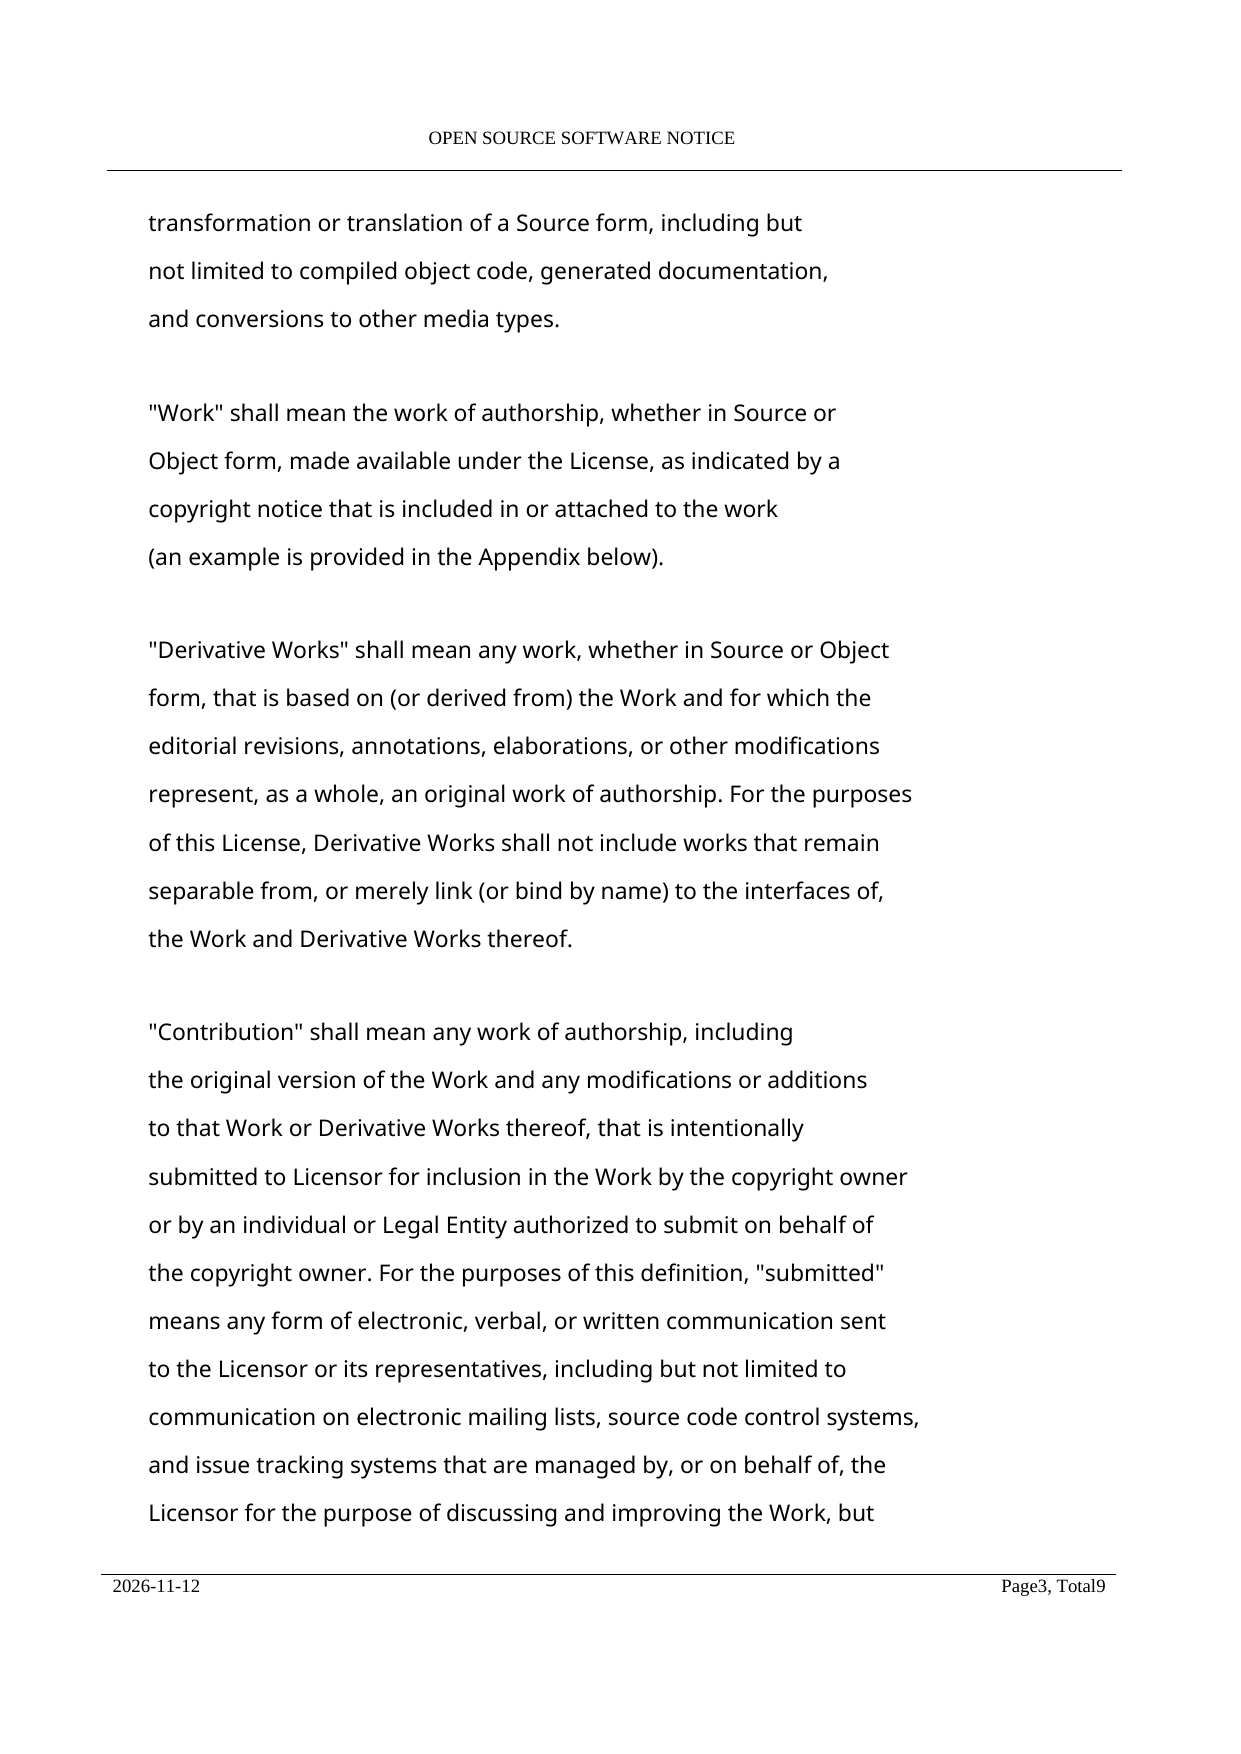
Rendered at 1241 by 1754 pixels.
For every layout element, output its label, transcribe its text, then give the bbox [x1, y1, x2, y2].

text the copyright owner. For the purposes of this definition, "submitted" [112, 1256, 1128, 1288]
text to the Licensor or its representatives, including but not limited to [112, 1352, 1128, 1385]
text Licensor for the purpose of discussing and improving the Work, but [112, 1497, 1128, 1529]
text transformation or translation of a Source form, including but [112, 206, 1128, 239]
text represent, as a whole, an original work of authorship. For the purposes [112, 778, 1128, 810]
text "Contribution" shall mean any work of authorship, including [112, 1015, 1128, 1048]
text submitted to Licensor for inclusion in the Work by the copyright owner [112, 1160, 1128, 1192]
text to that Work or Derivative Works thereof, that is intentionally [112, 1112, 1128, 1144]
text "Work" shall mean the work of authorship, whether in Source or [112, 396, 1128, 428]
text Object form, made available under the License, as indicated by a [112, 444, 1128, 476]
text and issue tracking systems that are managed by, or on behalf of, the [112, 1448, 1128, 1481]
text form, that is based on (or derived from) the Work and for which the [112, 682, 1128, 714]
text editorial revisions, annotations, elaborations, or other modifications [112, 730, 1128, 762]
text separable from, or merely link (or bind by name) to the interfaces of, [112, 874, 1128, 907]
text or by an individual or Legal Entity authorized to submit on behalf of [112, 1208, 1128, 1240]
text "Derivative Works" shall mean any work, whether in Source or Object [112, 633, 1128, 666]
text of this License, Derivative Works shall not include works that remain [112, 826, 1128, 858]
text the original version of the Work and any modifications or additions [112, 1063, 1128, 1096]
text means any form of electronic, verbal, or written communication sent [112, 1304, 1128, 1337]
text not limited to compiled object code, generated documentation, [112, 254, 1128, 287]
text communication on electronic mailing lists, source code control systems, [112, 1400, 1128, 1433]
text copyright notice that is included in or attached to the work [112, 492, 1128, 524]
text the Work and Derivative Works thereof. [112, 922, 1128, 955]
text and conversions to other media types. [112, 303, 1128, 335]
text (an example is provided in the Appendix below). [112, 540, 1128, 573]
